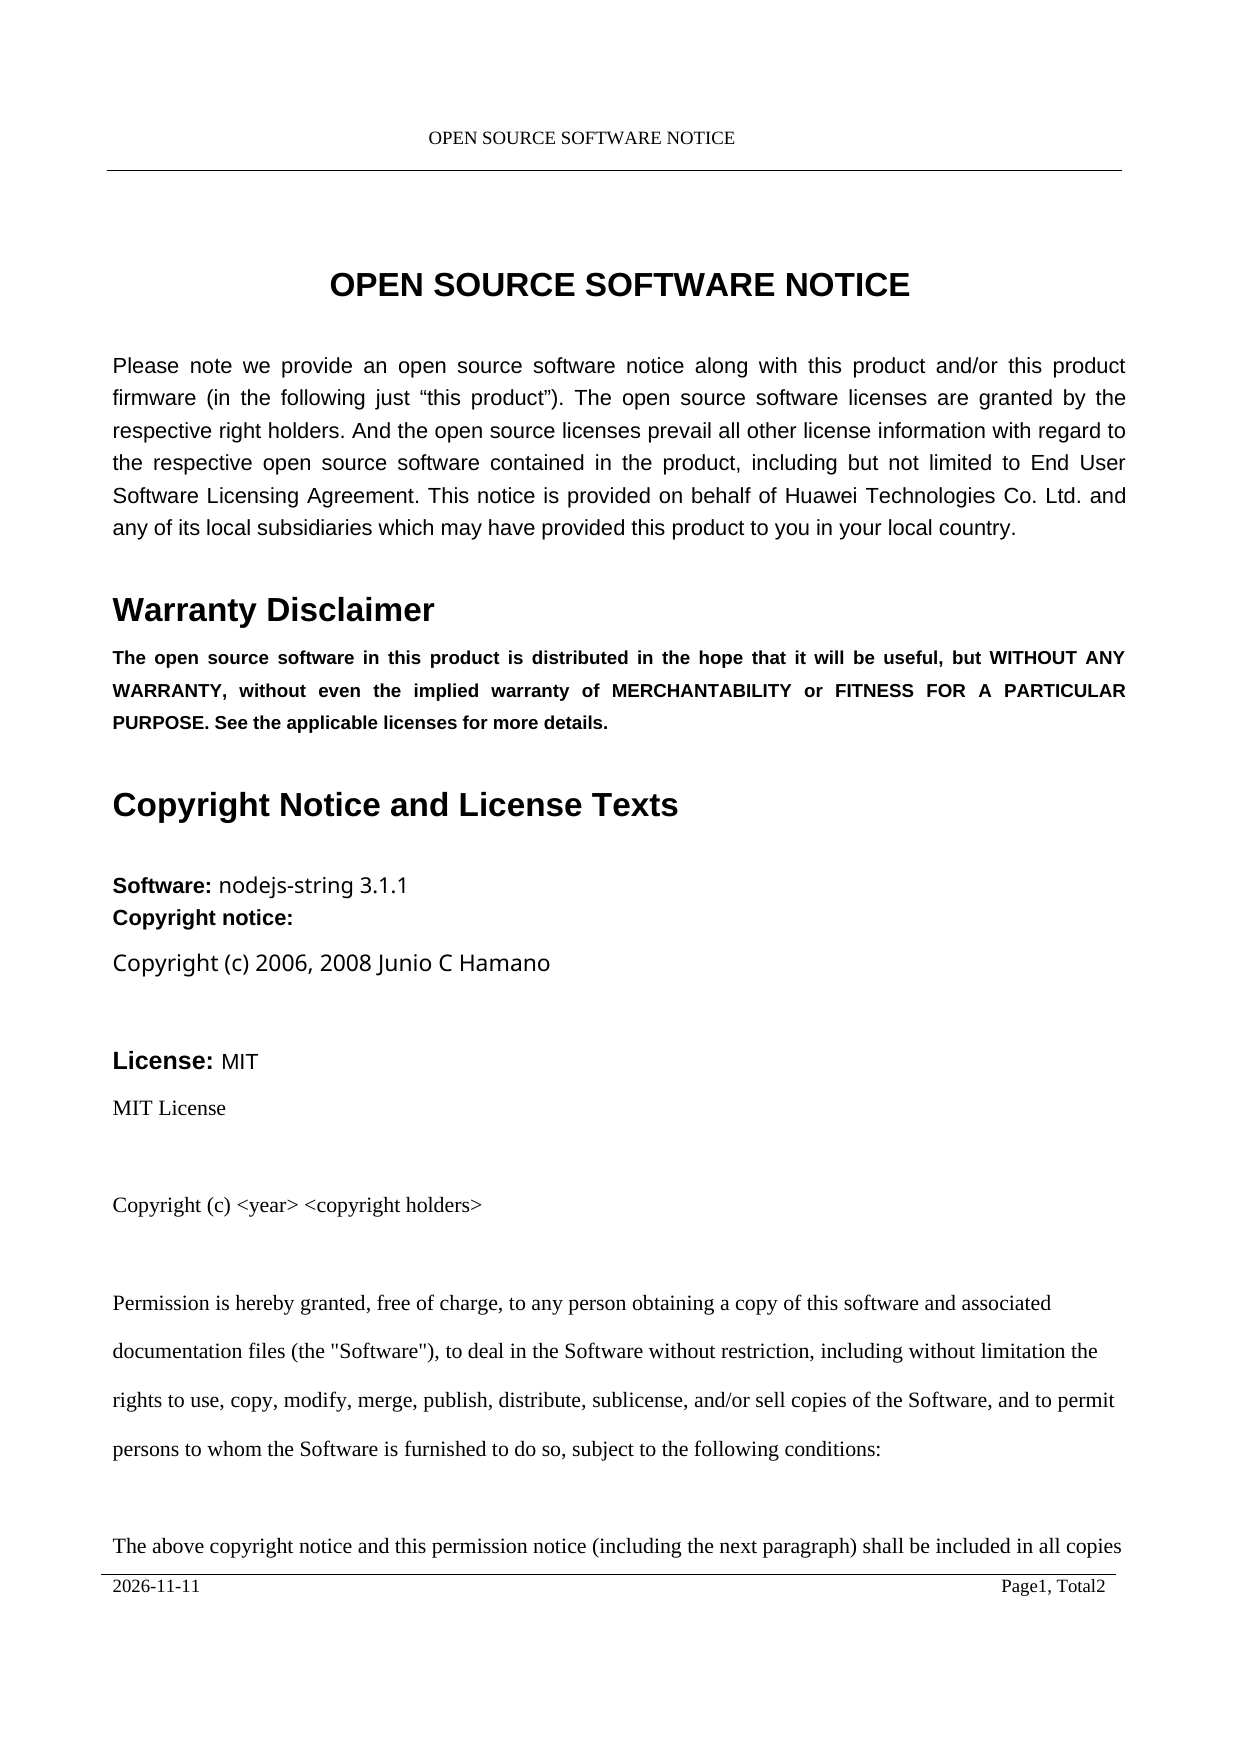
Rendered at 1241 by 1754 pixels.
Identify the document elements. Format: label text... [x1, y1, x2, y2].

text Copyright notice: [112, 901, 1128, 934]
text License: MIT [112, 1044, 1128, 1077]
text OPEN SOURCE SOFTWARE NOTICE [112, 251, 1128, 316]
text Copyright Notice and License Texts [112, 771, 1128, 836]
text Warranty Disclaimer [112, 576, 1128, 641]
text Software: nodejs-string 3.1.1 [112, 869, 1128, 901]
text Please note we provide an open source software notice along with this product and/or this product firmware (in the following just “this product”). The open source software licenses are granted by the respective right holders. And the open source licenses prevail all other license information with regard to the respective open source software contained in the product, including but not limited to End User Software Licensing Agreement. This notice is provided on behalf of Huawei Technologies Co. Ltd. and any of its local subsidiaries which may have provided this product to you in your local country. [112, 349, 1128, 544]
text Copyright (c) 2006, 2008 Junio C Hamano [112, 947, 1128, 1028]
text The open source software in this product is distributed in the hope that it will be useful, but WITHOUT ANY WARRANTY, without even the implied warranty of MERCHANTABILITY or FITNESS FOR A PARTICULAR PURPOSE. See the applicable licenses for more details. [112, 641, 1128, 739]
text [112, 1091, 1128, 1562]
